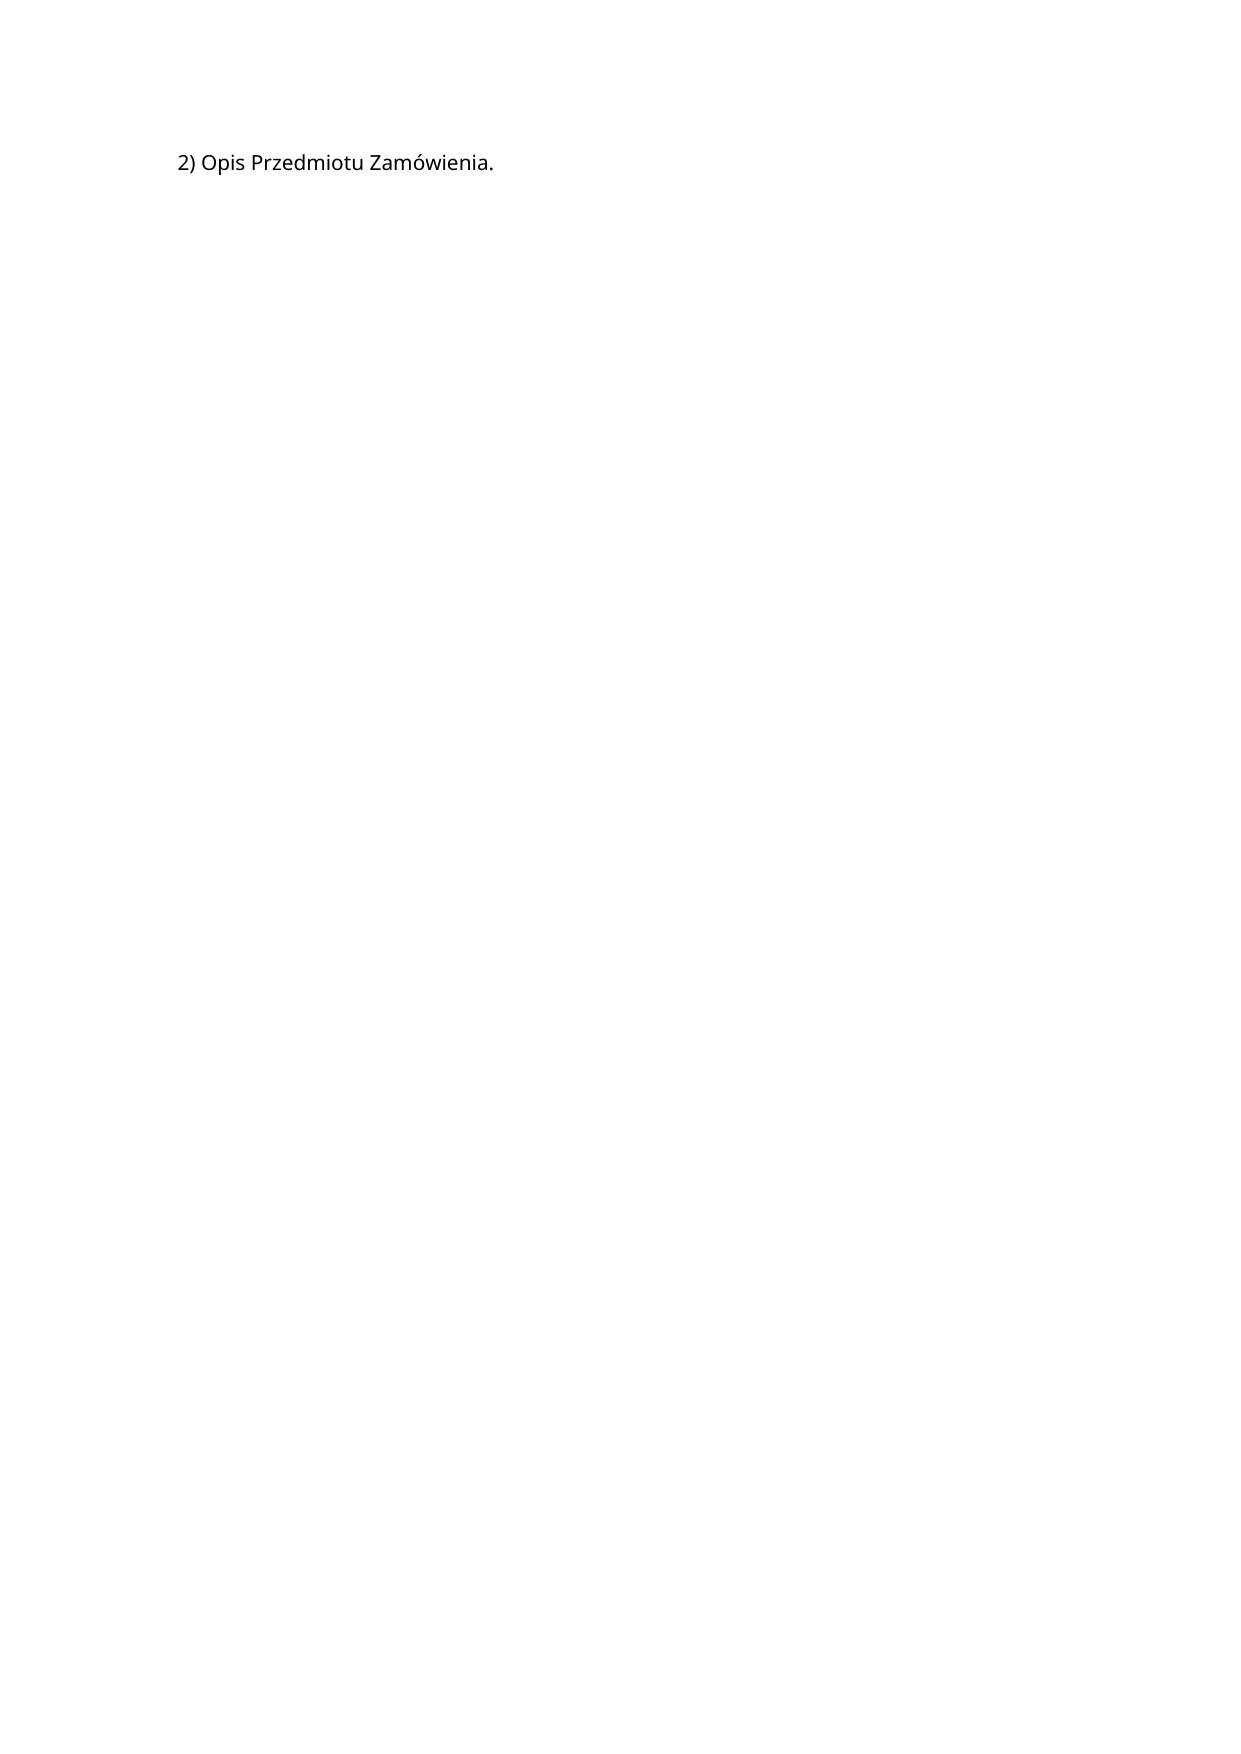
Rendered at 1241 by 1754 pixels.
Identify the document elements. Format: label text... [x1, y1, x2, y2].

list 2) Opis Przedmiotu Zamówienia. [177, 148, 1093, 176]
